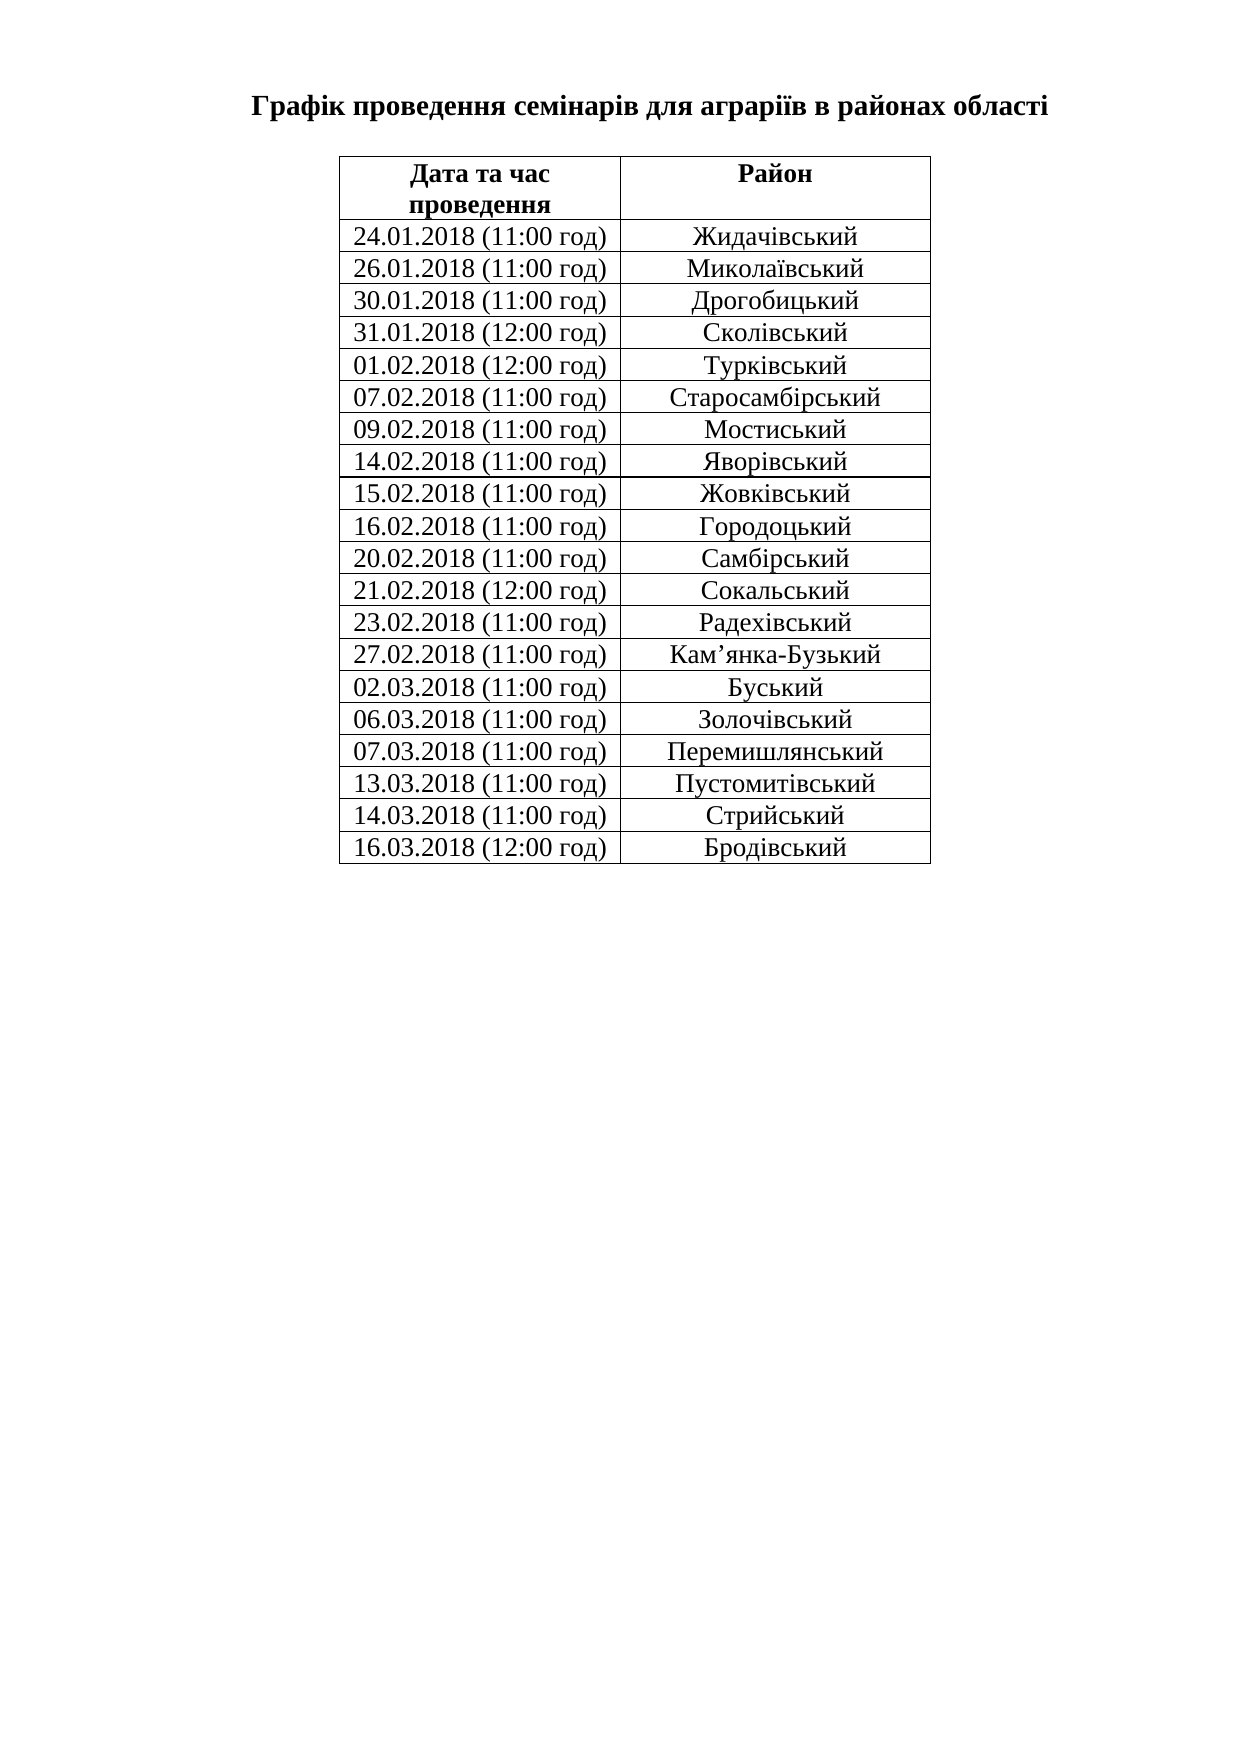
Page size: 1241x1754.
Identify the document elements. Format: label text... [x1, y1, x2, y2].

table_cell 02.03.2018 (11:00 год) [340, 671, 620, 702]
table_cell Жидачівський [621, 220, 930, 251]
table_cell 14.02.2018 (11:00 год) [340, 445, 620, 476]
table_cell Старосамбірський [621, 381, 930, 412]
table_cell 07.02.2018 (11:00 год) [340, 381, 620, 412]
table_header Дата та час проведення [340, 157, 620, 219]
table_cell Пустомитівський [621, 767, 930, 798]
text Графік проведення семінарів для аграріїв в районах області [148, 88, 1152, 122]
table_cell Яворівський [621, 445, 930, 476]
table_cell Золочівський [621, 703, 930, 734]
table_cell 30.01.2018 (11:00 год) [340, 284, 620, 316]
table_cell Миколаївський [621, 252, 930, 283]
table_cell 16.03.2018 (12:00 год) [340, 832, 620, 863]
table_cell Турківський [621, 349, 930, 380]
table_cell 23.02.2018 (11:00 год) [340, 606, 620, 637]
table_cell Стрийський [621, 799, 930, 831]
table_header Район [621, 157, 930, 219]
table_cell 21.02.2018 (12:00 год) [340, 574, 620, 605]
table_cell 06.03.2018 (11:00 год) [340, 703, 620, 734]
table_cell 31.01.2018 (12:00 год) [340, 317, 620, 348]
table_cell 15.02.2018 (11:00 год) [340, 478, 620, 509]
table_cell Жовківський [621, 478, 930, 509]
table_cell Кам’янка-Бузький [621, 639, 930, 669]
table_cell 16.02.2018 (11:00 год) [340, 510, 620, 541]
table_cell Самбірський [621, 542, 930, 573]
table_cell Сколівський [621, 317, 930, 348]
table_cell 27.02.2018 (11:00 год) [340, 639, 620, 669]
table_cell Перемишлянський [621, 735, 930, 766]
table_cell Сокальський [621, 574, 930, 605]
table_cell Радехівський [621, 606, 930, 637]
table_cell 24.01.2018 (11:00 год) [340, 220, 620, 251]
table_cell Бродівський [621, 832, 930, 863]
table_cell Мостиський [621, 413, 930, 444]
table_cell Буський [621, 671, 930, 702]
table_cell Дрогобицький [621, 284, 930, 316]
table_cell 09.02.2018 (11:00 год) [340, 413, 620, 444]
table_cell Городоцький [621, 510, 930, 541]
table_cell 14.03.2018 (11:00 год) [340, 799, 620, 831]
table_cell 01.02.2018 (12:00 год) [340, 349, 620, 380]
table_cell 07.03.2018 (11:00 год) [340, 735, 620, 766]
table_cell 13.03.2018 (11:00 год) [340, 767, 620, 798]
table_cell 20.02.2018 (11:00 год) [340, 542, 620, 573]
table_cell 26.01.2018 (11:00 год) [340, 252, 620, 283]
